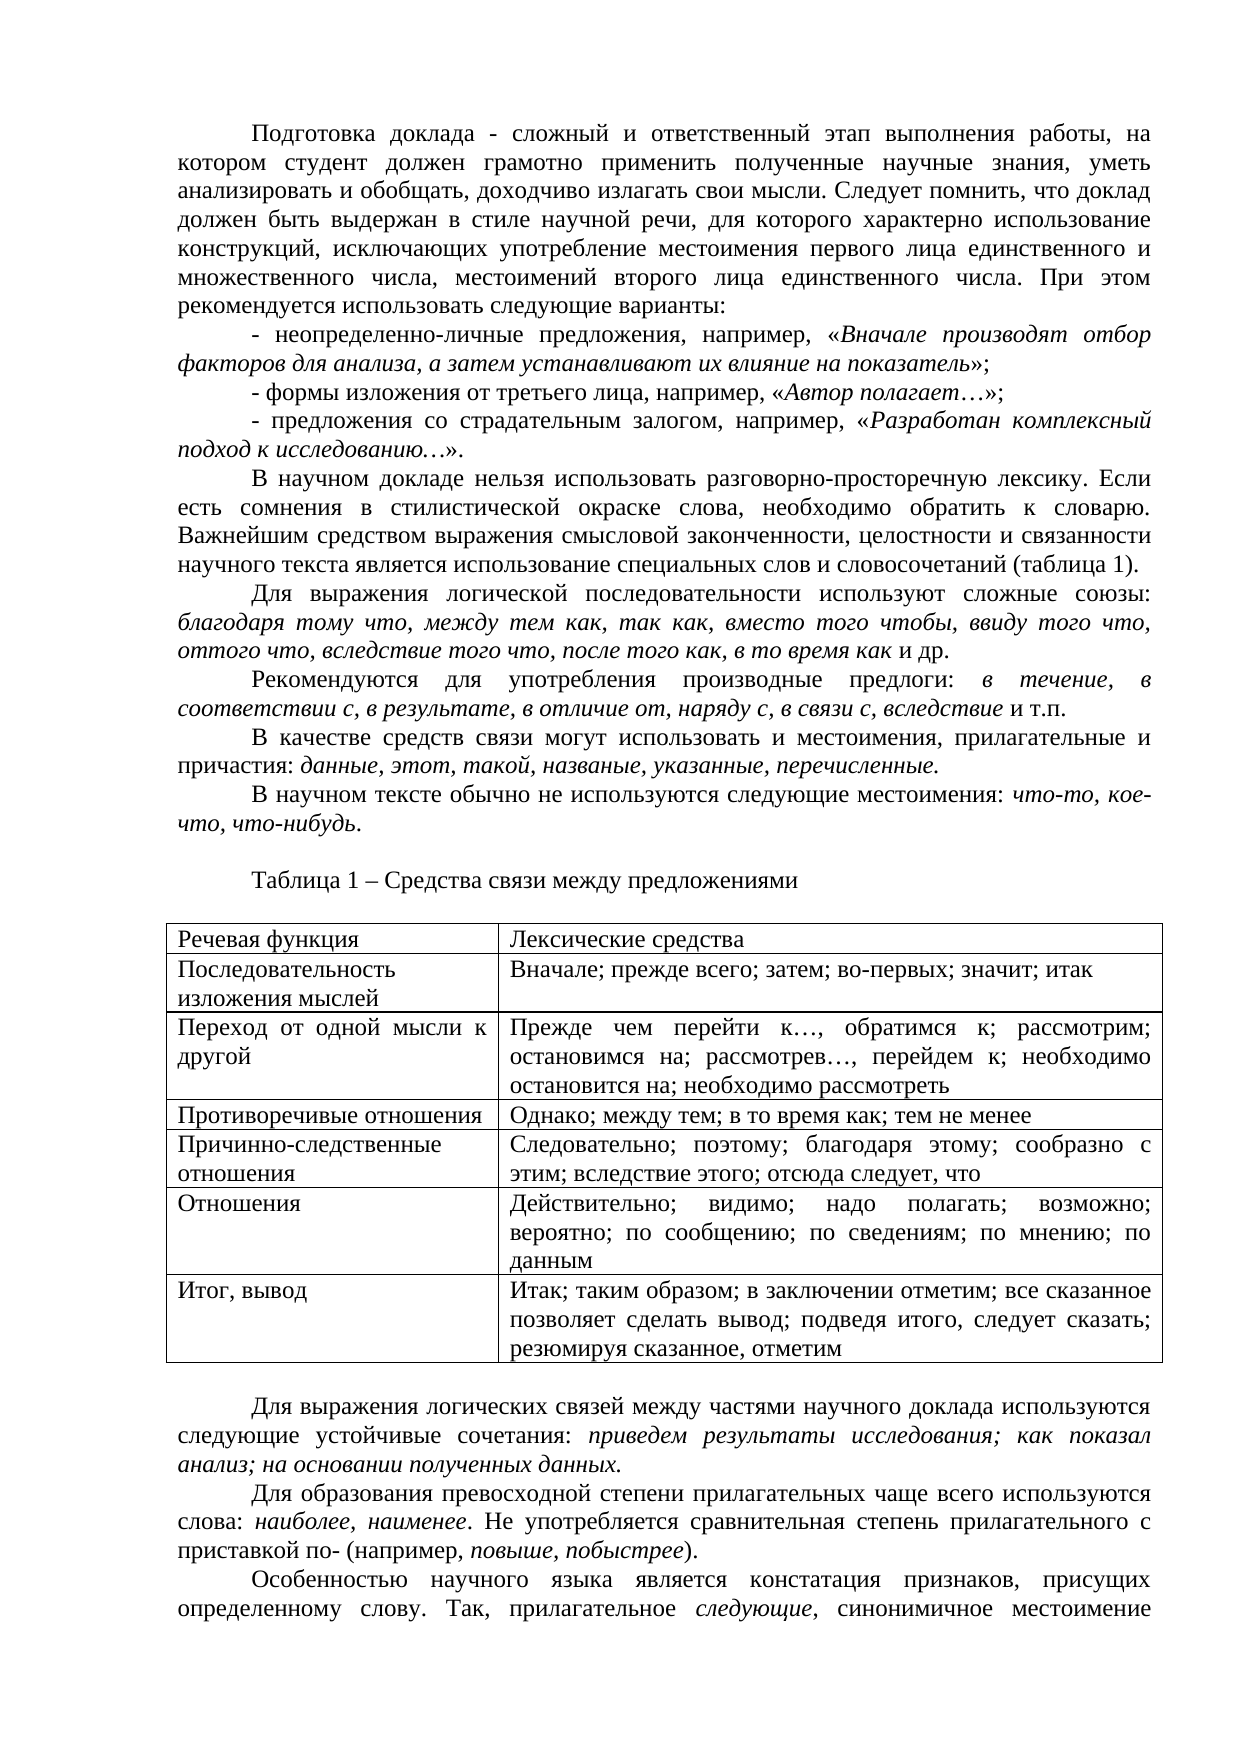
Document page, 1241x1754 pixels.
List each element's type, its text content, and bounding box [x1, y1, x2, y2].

table_cell Однако; между тем; в то время как; тем не менее [499, 1100, 1162, 1128]
text Для выражения логических связей между частями научного доклада используются следующие устойчивые сочетания: приведем результаты исследования; как показал анализ; на основании полученных данных. [177, 1391, 1152, 1478]
text - неопределенно-личные предложения, например, «Вначале производят отбор факторов для анализа, а затем устанавливают их влияние на показатель»; [177, 319, 1152, 377]
table_cell Переход от одной мысли к другой [167, 1013, 498, 1099]
text В качестве средств связи могут использовать и местоимения, прилагательные и причастия: данные, этот, такой, названые, указанные, перечисленные. [177, 722, 1152, 779]
table_cell Вначале; прежде всего; затем; во-первых; значит; итак [499, 954, 1162, 1011]
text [177, 1564, 1152, 1621]
text Рекомендуются для употребления производные предлоги: в течение, в соответствии с, в результате, в отличие от, наряду с, в связи с, вследствие и т.п. [177, 664, 1152, 722]
table_cell Прежде чем перейти к…, обратимся к; рассмотрим; остановимся на; рассмотрев…, перейдем к; необходимо остановится на; необходимо рассмотреть [499, 1013, 1162, 1099]
text В научном докладе нельзя использовать разговорно-просторечную лексику. Если есть сомнения в стилистической окраске слова, необходимо обратить к словарю. Важнейшим средством выражения смысловой законченности, целостности и связанности научного текста является использование специальных слов и словосочетаний (таблица 1). [177, 463, 1152, 578]
table_cell Последовательность изложения мыслей [167, 954, 498, 1011]
text Для выражения логической последовательности используют сложные союзы: благодаря тому что, между тем как, так как, вместо того чтобы, ввиду того что, оттого что, вследствие того что, после того как, в то время как и др. [177, 578, 1152, 664]
text В научном тексте обычно не используются следующие местоимения: что-то, кое-что, что-нибудь. [177, 779, 1152, 837]
table_cell Отношения [167, 1188, 498, 1274]
table_cell Итог, вывод [167, 1275, 498, 1362]
text Таблица 1 – Средства связи между предложениями [177, 866, 1152, 894]
table_header Речевая функция [167, 924, 498, 953]
text Для образования превосходной степени прилагательных чаще всего используются слова: наиболее, наименее. Не употребляется сравнительная степень прилагательного с приставкой по- (например, повыше, побыстрее). [177, 1478, 1152, 1564]
table_cell Итак; таким образом; в заключении отметим; все сказанное позволяет сделать вывод; подведя итого, следует сказать; резюмируя сказанное, отметим [499, 1275, 1162, 1362]
table_header Лексические средства [499, 924, 1162, 953]
table_cell Противоречивые отношения [167, 1100, 498, 1128]
table_cell Действительно; видимо; надо полагать; возможно; вероятно; по сообщению; по сведениям; по мнению; по данным [499, 1188, 1162, 1274]
text - формы изложения от третьего лица, например, «Автор полагает…»; [177, 377, 1152, 406]
table_cell Следовательно; поэтому; благодаря этому; сообразно с этим; вследствие этого; отсюда следует, что [499, 1130, 1162, 1187]
text - предложения со страдательным залогом, например, «Разработан комплексный подход к исследованию…». [177, 406, 1152, 463]
table_cell Причинно-следственные отношения [167, 1130, 498, 1187]
text Подготовка доклада - сложный и ответственный этап выполнения работы, на котором студент должен грамотно применить полученные научные знания, уметь анализировать и обобщать, доходчиво излагать свои мысли. Следует помнить, что доклад должен быть выдержан в стиле научной речи, для которого характерно использование конструкций, исключающих употребление местоимения первого лица единственного и множественного числа, местоимений второго лица единственного числа. При этом рекомендуется использовать следующие варианты: [177, 118, 1152, 319]
